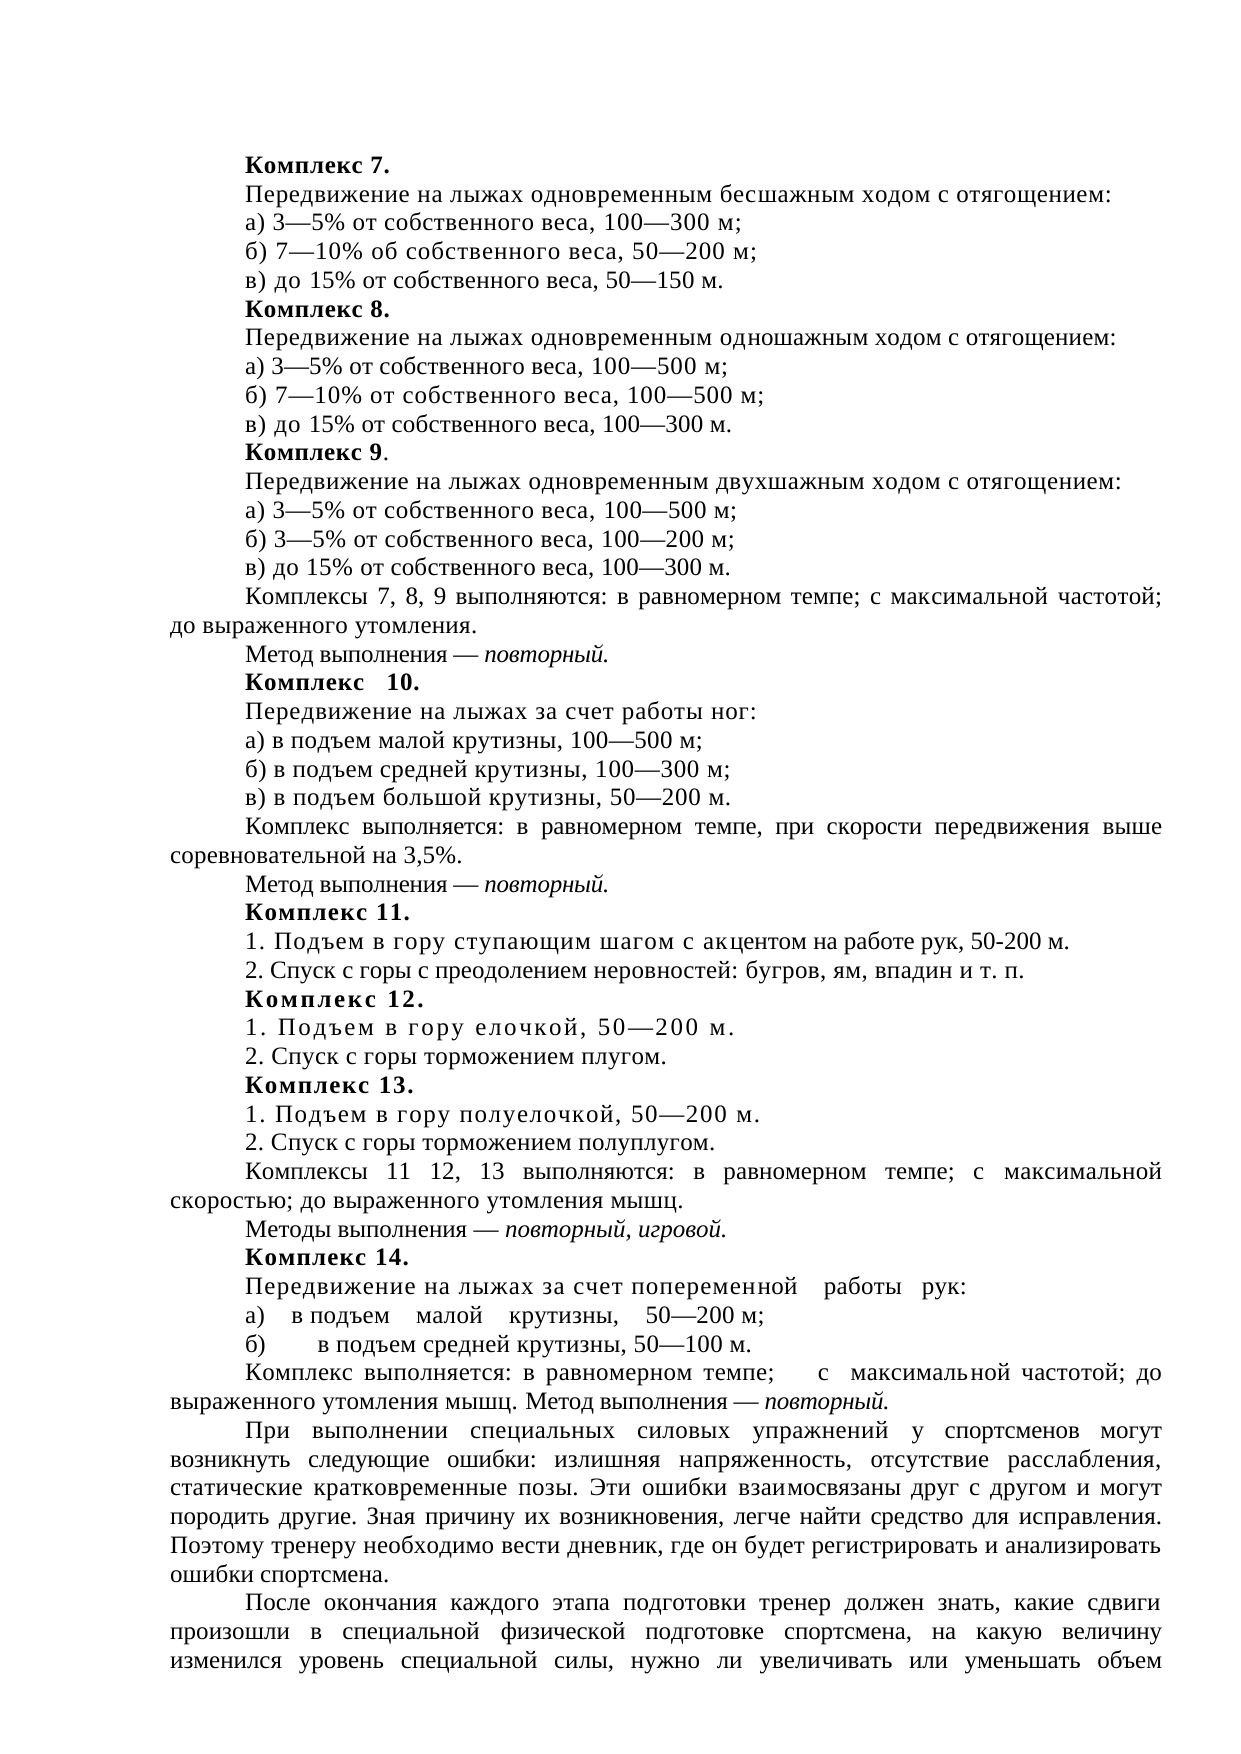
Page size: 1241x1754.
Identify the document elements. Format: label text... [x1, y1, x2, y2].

text в) до 15% от собственного веса, 100—300 м. [170, 409, 1162, 437]
text Комплексы 7, 8, 9 выполняются: в равномерном темпе; с максимальной частотой; до выраженного утомления. [170, 581, 1162, 639]
text Комплекс выполняется: в равномерном темпе; с максимальной частотой; до выраженного утомления мышц. Метод выполнения — повторный. [170, 1357, 1162, 1415]
text а) в подъем малой крутизны, 50—200 м; [170, 1300, 1162, 1329]
text 1. Подъем в гору ступающим шагом с акцентом на работе рук, 50-200 м. [170, 926, 1162, 955]
text 2. Спуск с горы с преодолением неровностей: бугров, ям, впадин и т. п. [170, 955, 1162, 984]
text Комплекс 10. [170, 667, 1162, 696]
text Комплекс 7. [170, 150, 1162, 179]
text Методы выполнения — повторный, игровой. [170, 1214, 1162, 1242]
text б) в подъем средней крутизны, 100—300 м; [170, 754, 1162, 782]
text б) 3—5% от собственного веса, 100—200 м; [170, 524, 1162, 552]
text в) до 15% от собственного веса, 50—150 м. [170, 265, 1162, 294]
text Передвижение на лыжах за счет попеременной работы рук: [170, 1271, 1162, 1300]
text б) 7—10% от собственного веса, 100—500 м; [170, 380, 1162, 409]
text в) до 15% от собственного веса, 100—300 м. [170, 552, 1162, 581]
text Метод выполнения — повторный. [170, 869, 1162, 897]
text Комплексы 11 12, 13 выполняются: в равномерном темпе; с максимальной скоростью; до выраженного утомления мышц. [170, 1156, 1162, 1214]
text а) 3—5% от собственного веса, 100—300 м; [170, 207, 1162, 236]
text Комплекс 13. [170, 1070, 1162, 1099]
text в) в подъем большой крутизны, 50—200 м. [170, 782, 1162, 811]
text б) 7—10% об собственного веса, 50—200 м; [170, 236, 1162, 265]
text Передвижение на лыжах одновременным бесшажным ходом с отягощением: [170, 179, 1162, 207]
text Комплекс выполняется: в равномерном темпе, при скорости передвижения выше соревновательной на 3,5%. [170, 811, 1162, 869]
text Передвижение на лыжах за счет работы ног: [170, 696, 1162, 725]
text а) 3—5% от собственного веса, 100—500 м; [170, 495, 1162, 524]
text Комплекс 11. [170, 897, 1162, 926]
text Комплекс 9. [170, 437, 1162, 466]
text Метод выполнения — повторный. [170, 639, 1162, 667]
text Передвижение на лыжах одновременным одношажным ходом с отягощением: [170, 322, 1162, 351]
text Комплекс 12. [170, 984, 1162, 1012]
text а) в подъем малой крутизны, 100—500 м; [170, 725, 1162, 754]
text а) 3—5% от собственного веса, 100—500 м; [170, 351, 1162, 380]
text б) в подъем средней крутизны, 50—100 м. [170, 1329, 1162, 1357]
text 1. Подъем в гору полуелочкой, 50—200 м. [170, 1099, 1162, 1127]
text Передвижение на лыжах одновременным двухшажным ходом с отягощением: [170, 466, 1162, 495]
text 1. Подъем в гору елочкой, 50—200 м. [170, 1012, 1162, 1041]
text 2. Спуск с горы торможением плугом. [170, 1041, 1162, 1070]
text Комплекс 8. [170, 294, 1162, 322]
text 2. Спуск с горы торможением полуплугом. [170, 1127, 1162, 1156]
text Комплекс 14. [170, 1242, 1162, 1271]
text При выполнении специальных силовых упражнений у спортсменов могут возникнуть следующие ошибки: излишняя напряженность, отсутствие расслабления, статические кратковременные позы. Эти ошибки взаимосвязаны друг с другом и могут породить другие. Зная причину их возникновения, легче найти средство для исправления. Поэтому тренеру необходимо вести дневник, где он будет регистрировать и анализировать ошибки спортсмена. [170, 1415, 1162, 1587]
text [170, 1587, 1162, 1674]
